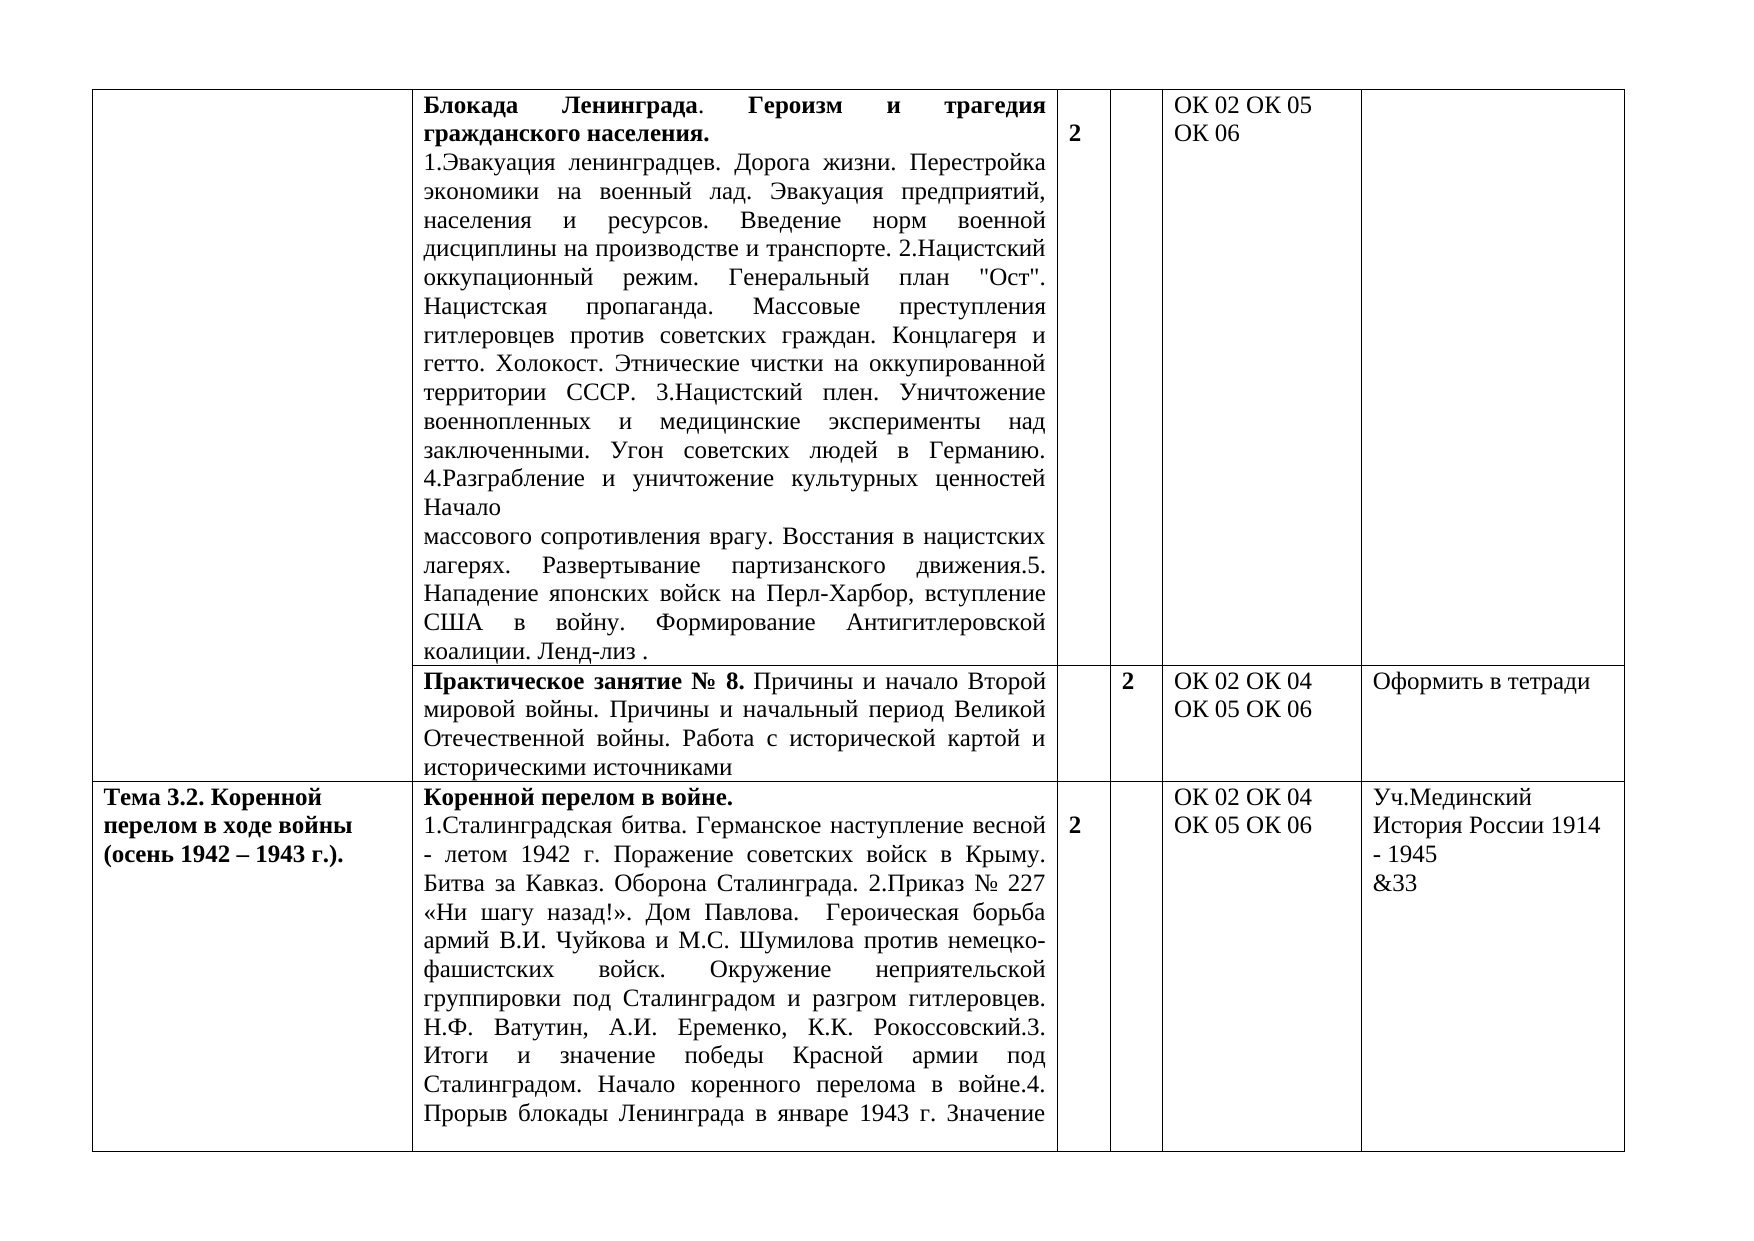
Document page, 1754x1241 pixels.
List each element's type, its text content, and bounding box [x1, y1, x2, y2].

table_cell [1058, 666, 1110, 781]
table_cell Блокада Ленинграда. Героизм и трагедия гражданского населения. 1.Эвакуация ленинградцев. Дорога жизни. Перестройка экономики на военный лад. Эвакуация предприятий, населения и ресурсов. Введение норм военной дисциплины на производстве и транспорте. 2.Нацистский оккупационный режим. Генеральный план "Ост". Нацистская пропаганда. Массовые преступления гитлеровцев против советских граждан. Концлагеря и гетто. Холокост. Этнические чистки на оккупированной территории СССР. 3.Нацистский плен. Уничтожение военнопленных и медицинские эксперименты над заключенными. Угон советских людей в Германию. 4.Разграбление и уничтожение культурных ценностей Начало массового сопротивления врагу. Восстания в нацистских лагерях. Развертывание партизанского движения.5. Нападение японских войск на Перл-Харбор, вступление США в войну. Формирование Антигитлеровской коалиции. Ленд-лиз . [413, 90, 1057, 665]
table_cell ОК 02 ОК 05 ОК 06 [1163, 90, 1361, 665]
table_cell [1111, 782, 1162, 1151]
table_cell [1111, 90, 1162, 665]
table_cell 2 [1058, 782, 1110, 1151]
table_cell Оформить в тетради [1362, 666, 1624, 781]
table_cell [1362, 782, 1624, 1151]
table_cell ОК 02 ОК 04 ОК 05 ОК 06 [1163, 666, 1361, 781]
table_cell 2 [1058, 90, 1110, 665]
table_cell Практическое занятие № 8. Причины и начало Второй мировой войны. Причины и начальный период Великой Отечественной войны. Работа с исторической картой и историческими источниками [413, 666, 1057, 781]
table_cell [1362, 90, 1624, 665]
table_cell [1163, 782, 1361, 1151]
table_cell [413, 782, 1057, 1151]
table_cell 2 [1111, 666, 1162, 781]
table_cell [93, 782, 412, 1151]
